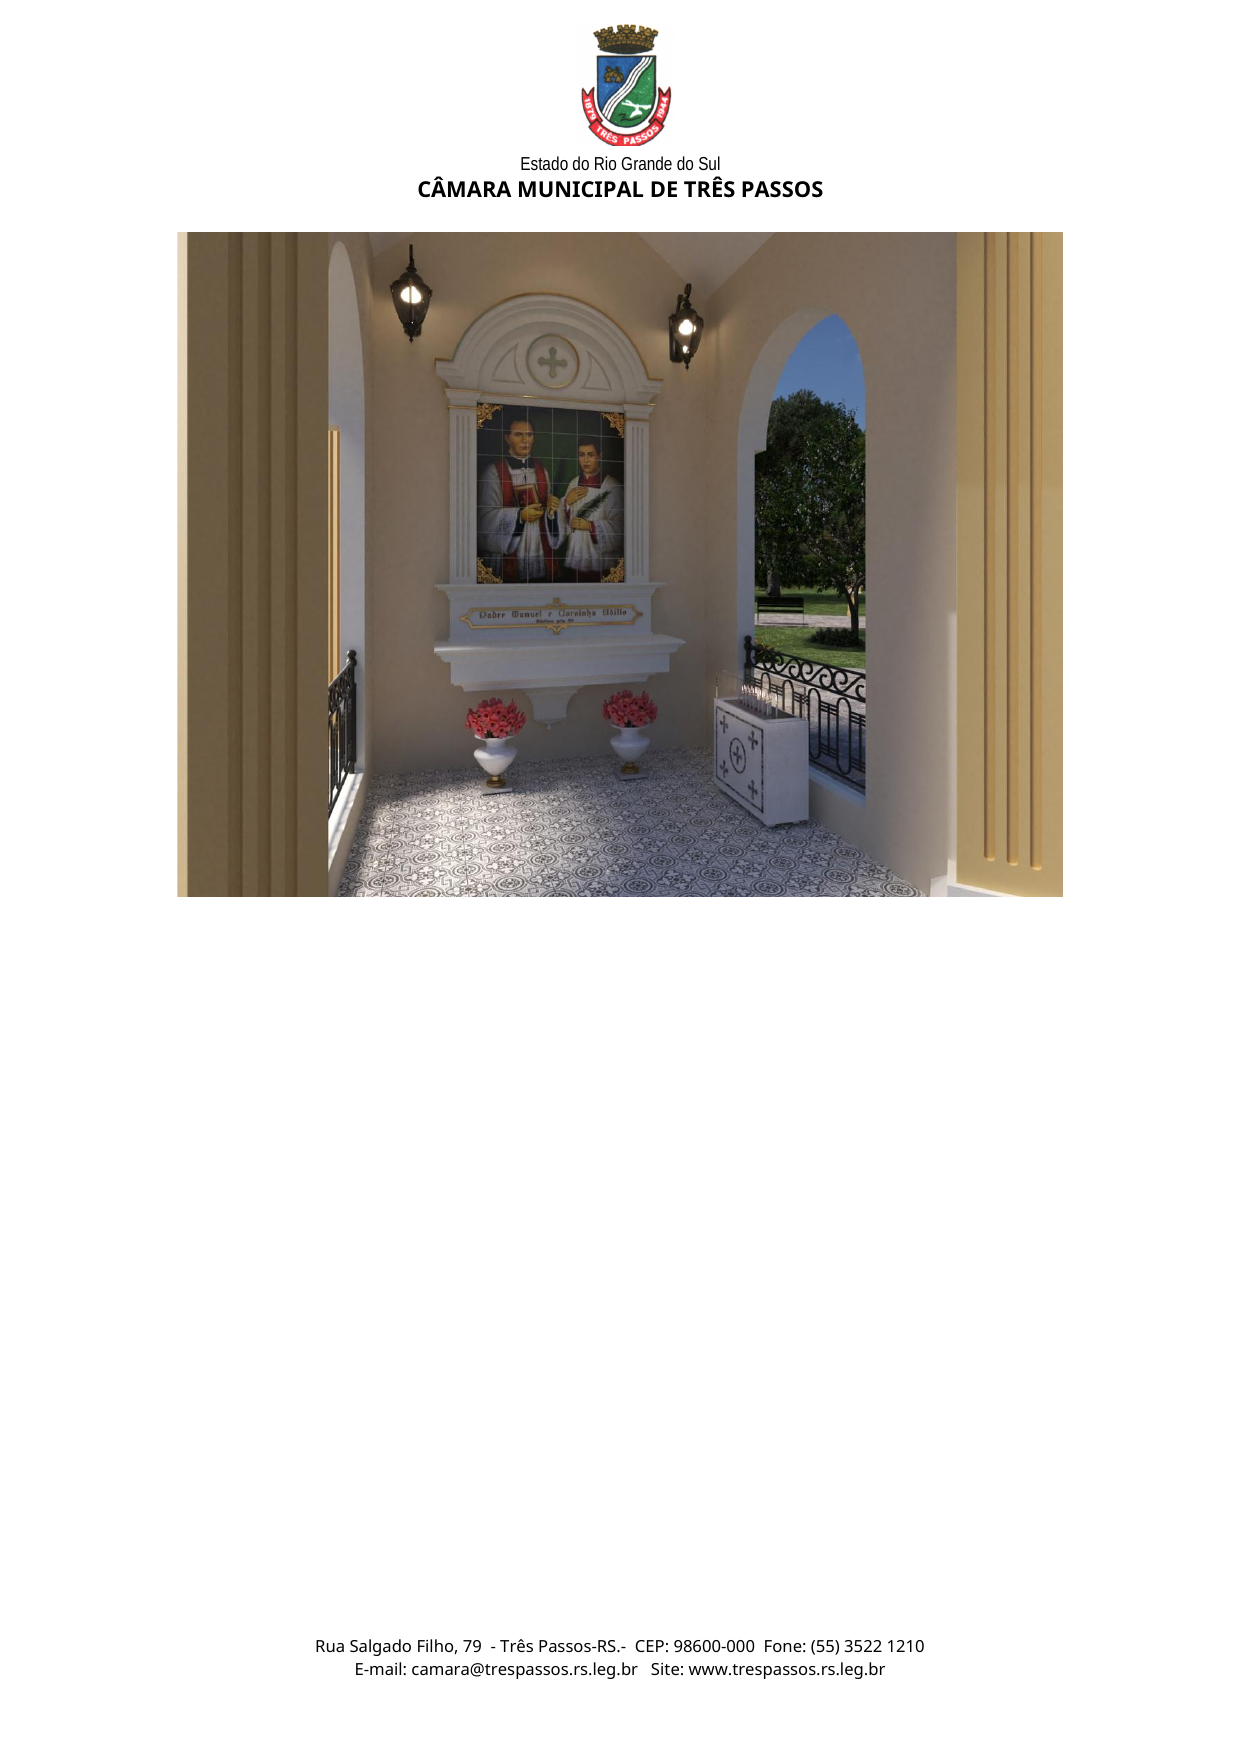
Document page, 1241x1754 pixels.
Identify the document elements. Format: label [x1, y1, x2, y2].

picture [576, 20, 677, 146]
picture [177, 232, 1063, 897]
